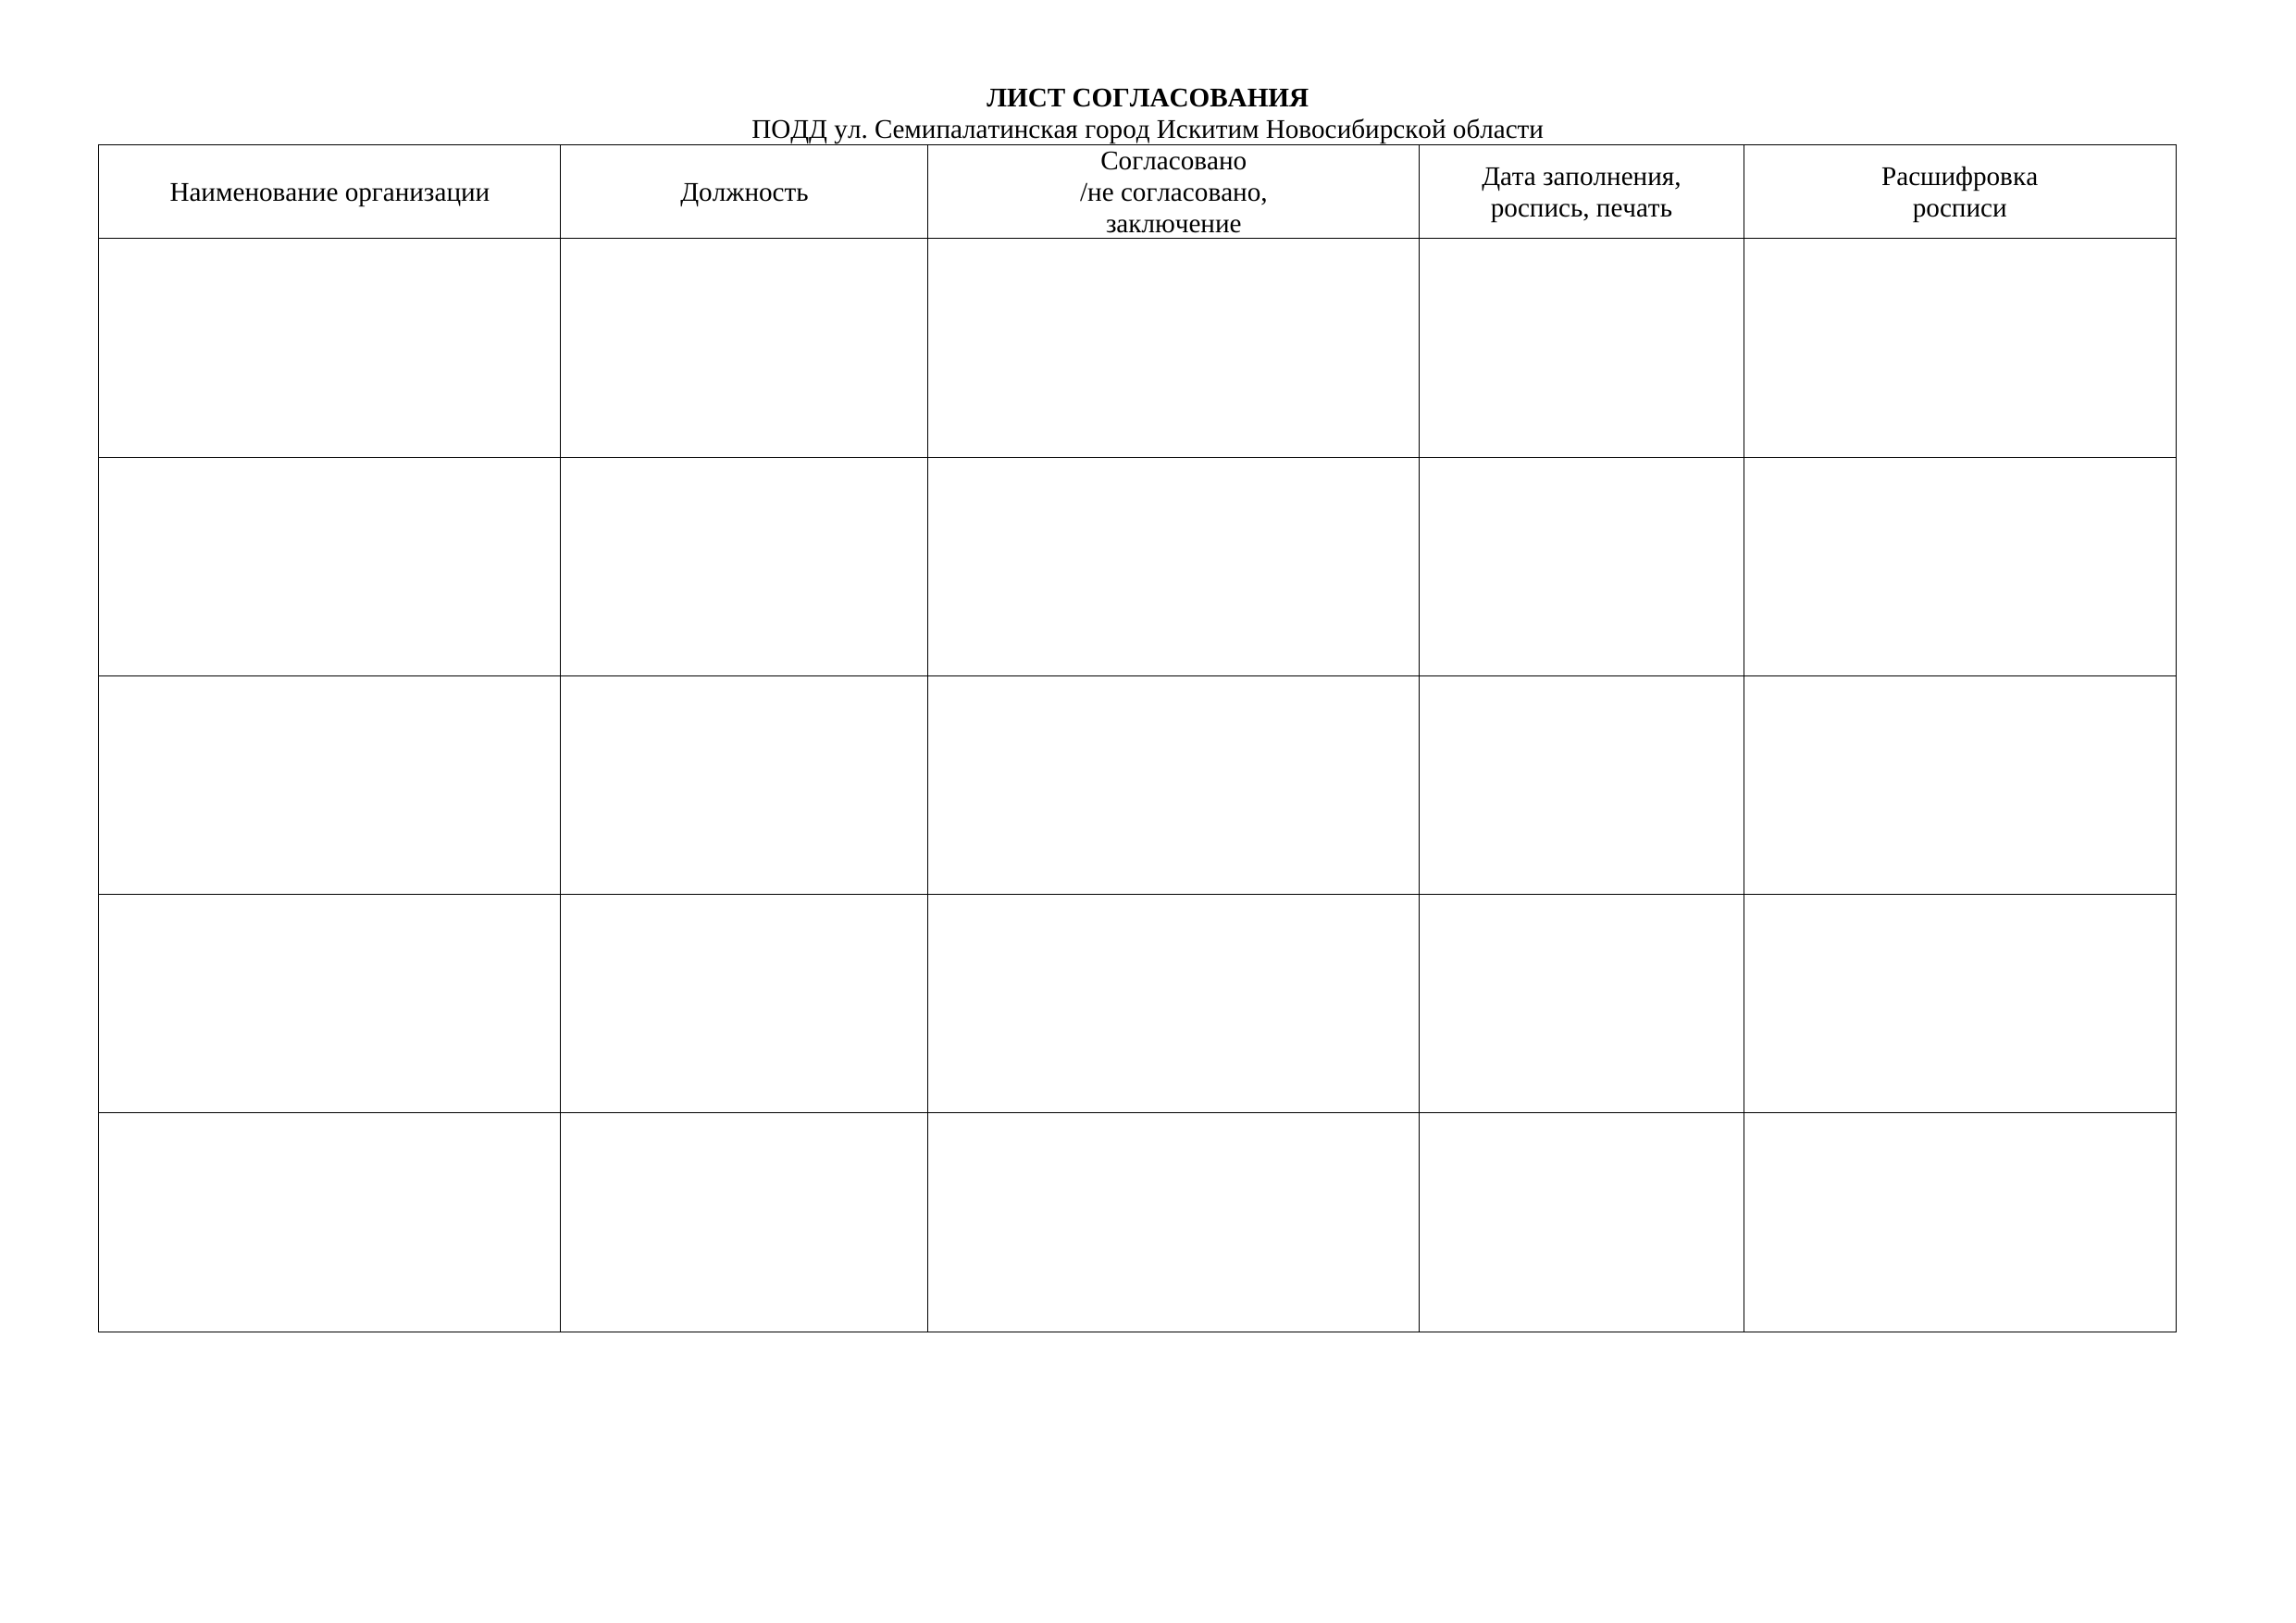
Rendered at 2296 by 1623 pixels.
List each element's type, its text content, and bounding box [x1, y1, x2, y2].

table_cell [561, 239, 927, 456]
table_cell [99, 239, 560, 456]
table_cell [928, 676, 1419, 894]
table_header Дата заполнения, роспись, печать [1420, 145, 1744, 238]
table_cell [1420, 458, 1744, 675]
table_cell [1420, 239, 1744, 456]
table_cell [1420, 1113, 1744, 1331]
table_cell [1744, 895, 2176, 1112]
table_cell [99, 458, 560, 675]
table_cell [561, 676, 927, 894]
table_header Должность [561, 145, 927, 238]
table_cell [99, 1113, 560, 1331]
table_header Расшифровка росписи [1744, 145, 2176, 238]
table_cell [99, 895, 560, 1112]
table_cell [1744, 239, 2176, 456]
table_cell [561, 458, 927, 675]
table_cell [561, 1113, 927, 1331]
table_cell [928, 239, 1419, 456]
table_cell [1744, 1113, 2176, 1331]
table_cell [928, 895, 1419, 1112]
table_cell [1420, 895, 1744, 1112]
table_cell [99, 676, 560, 894]
table_header Наименование организации [99, 145, 560, 238]
table_cell [1744, 458, 2176, 675]
text ЛИСТ СОГЛАСОВАНИЯ [109, 81, 2186, 113]
table_cell [928, 458, 1419, 675]
table_cell [1744, 676, 2176, 894]
table_cell [1420, 676, 1744, 894]
table_header Согласовано /не согласовано, заключение [928, 145, 1419, 238]
text ПОДД ул. Семипалатинская город Искитим Новосибирской области [109, 113, 2186, 144]
table_cell [561, 895, 927, 1112]
table_cell [928, 1113, 1419, 1331]
